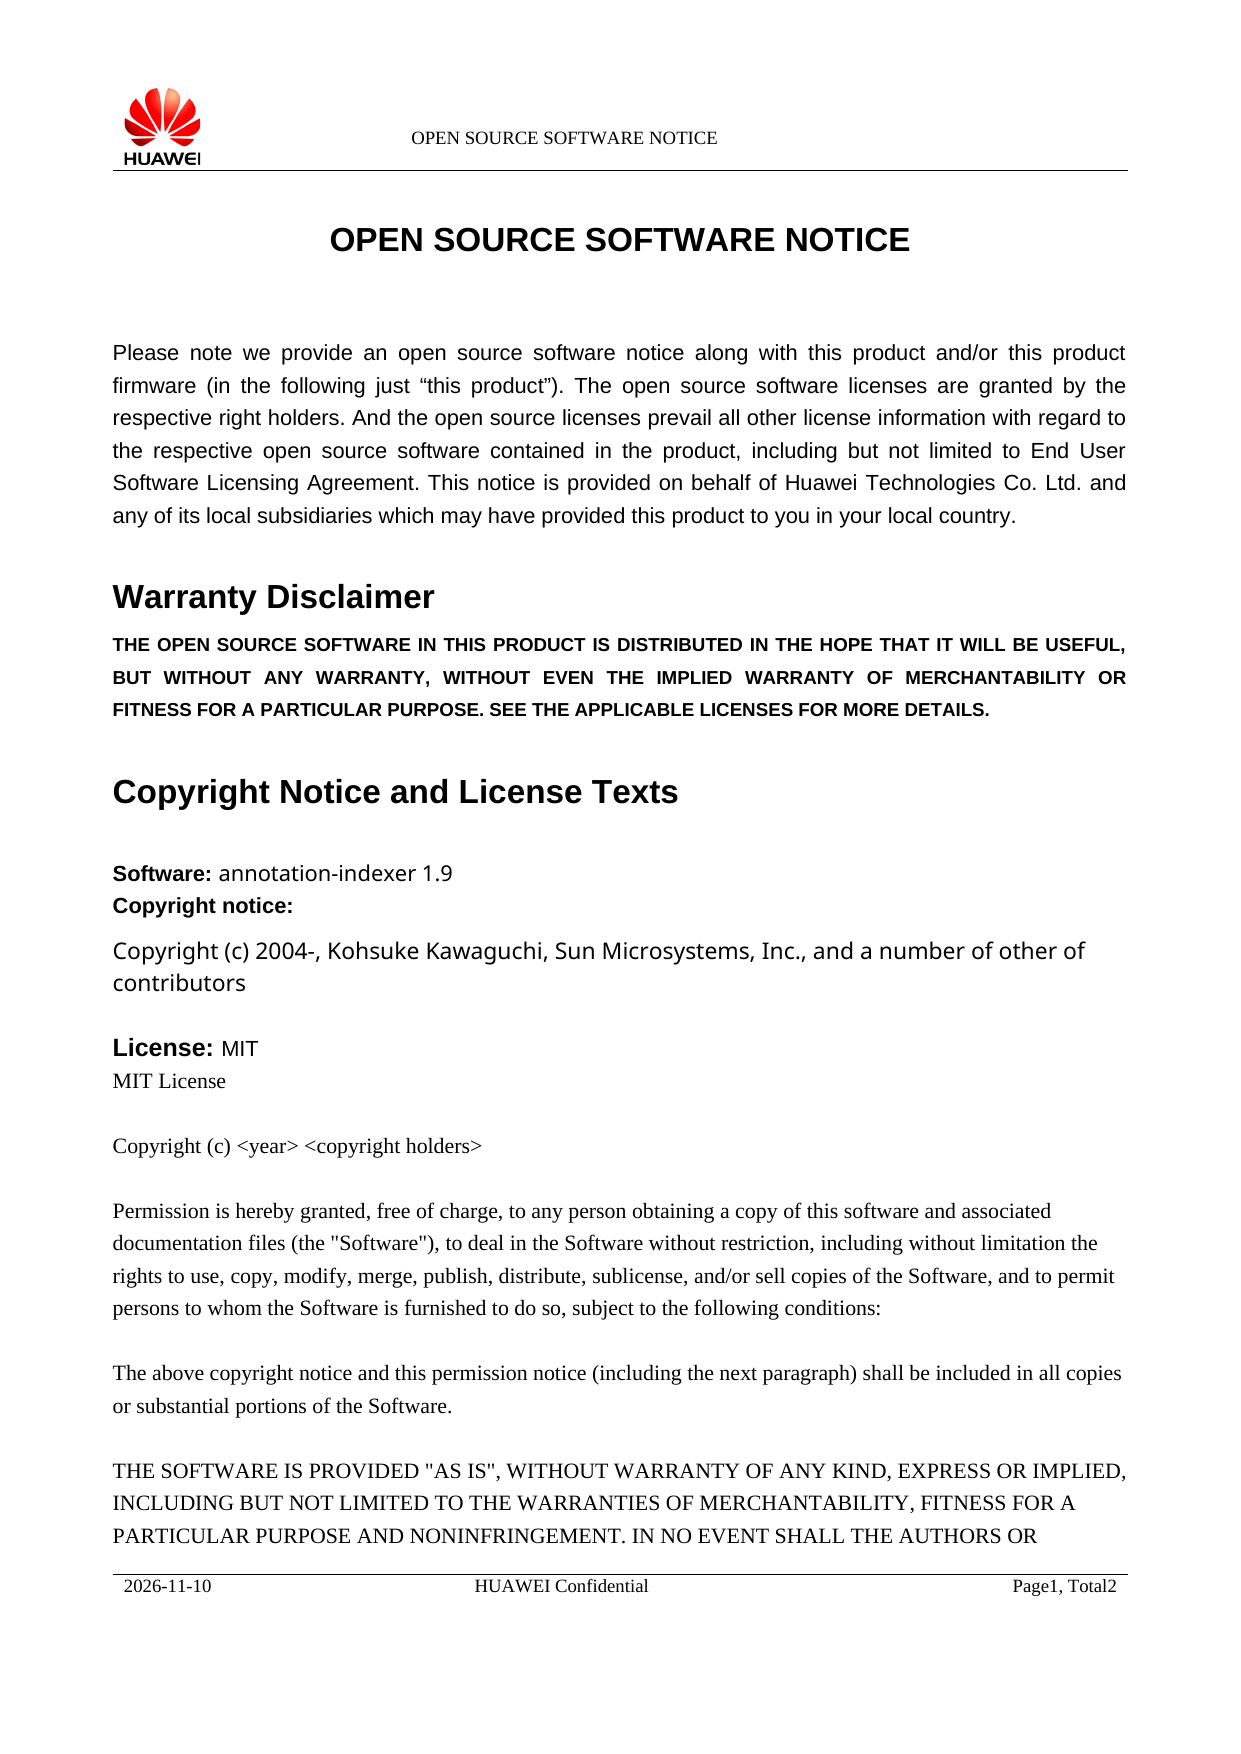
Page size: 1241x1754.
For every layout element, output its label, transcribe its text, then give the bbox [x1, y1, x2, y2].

picture [124, 88, 201, 165]
text The open source software in this product is distributed in the hope that it will be useful, but WITHOUT ANY WARRANTY, without even the implied warranty of MERCHANTABILITY or FITNESS FOR A PARTICULAR PURPOSE. See the applicable licenses for more details. [112, 629, 1128, 726]
text Copyright notice: [112, 889, 1128, 921]
title Software: annotation-indexer 1.9 [112, 856, 1128, 889]
text Copyright Notice and License Texts [112, 759, 1128, 824]
text Please note we provide an open source software notice along with this product and/or this product firmware (in the following just “this product”). The open source software licenses are granted by the respective right holders. And the open source licenses prevail all other license information with regard to the respective open source software contained in the product, including but not limited to End User Software Licensing Agreement. This notice is provided on behalf of Huawei Technologies Co. Ltd. and any of its local subsidiaries which may have provided this product to you in your local country. [112, 336, 1128, 531]
text Copyright (c) 2004-, Kohsuke Kawaguchi, Sun Microsystems, Inc., and a number of other of contributors [112, 934, 1128, 1031]
text OPEN SOURCE SOFTWARE NOTICE [112, 206, 1128, 271]
text Warranty Disclaimer [112, 564, 1128, 629]
text License: MIT [112, 1031, 1128, 1064]
